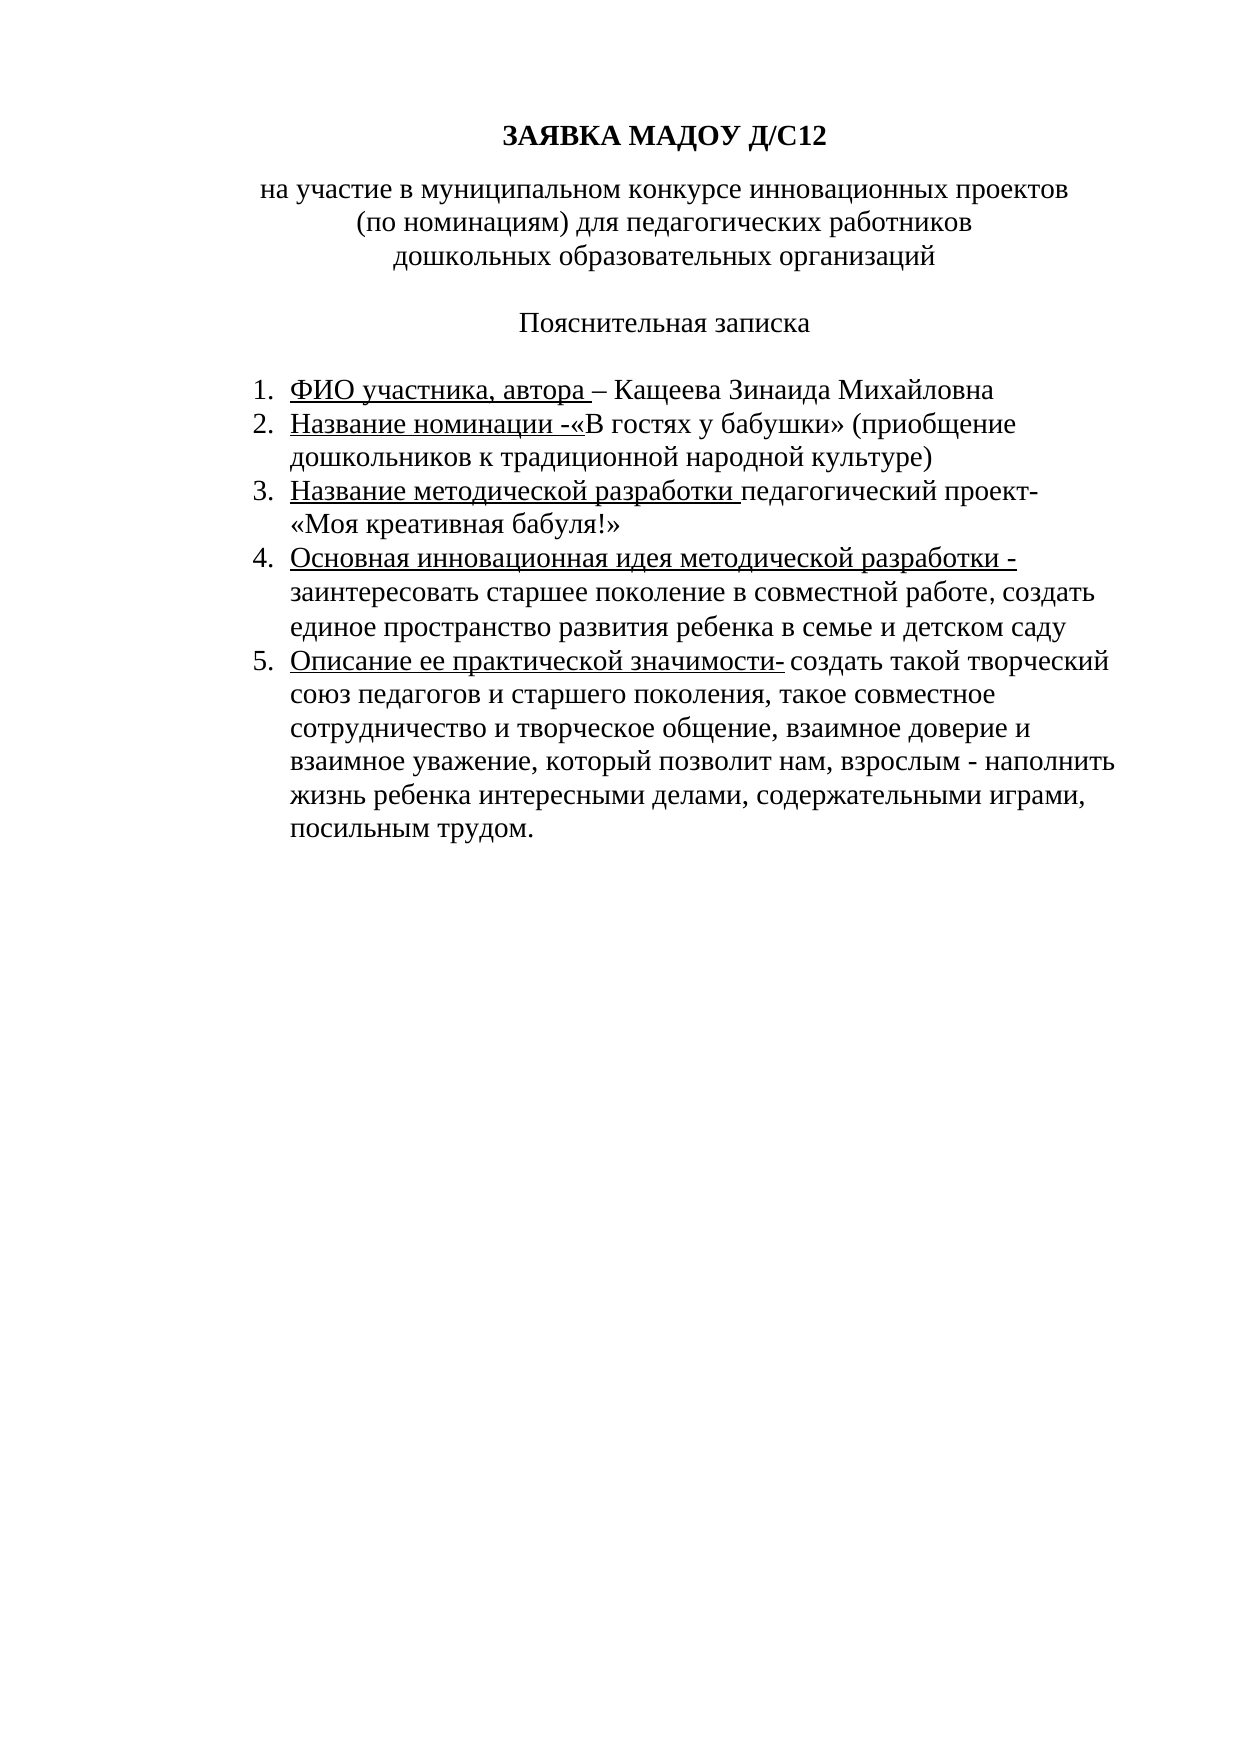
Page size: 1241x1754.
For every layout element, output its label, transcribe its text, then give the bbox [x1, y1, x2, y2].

text на участие в муниципальном конкурсе инновационных проектов [177, 171, 1152, 204]
text (по номинациям) для педагогических работников [177, 204, 1152, 238]
list Основная инновационная идея методической разработки - [252, 540, 1152, 573]
list «Моя креативная бабуля!» [290, 506, 1152, 540]
list Название номинации -«В гостях у бабушки» (приобщение дошкольников к традиционной народной культуре) [252, 406, 1152, 473]
list Описание ее практической значимости- создать такой творческий союз педагогов и старшего поколения, такое совместное сотрудничество и творческое общение, взаимное доверие и взаимное уважение, который позволит нам, взрослым - наполнить жизнь ребенка интересными делами, содержательными играми, посильным трудом. [252, 643, 1152, 844]
text ЗАЯВКА МАДОУ Д/С12 [177, 118, 1152, 152]
list ФИО участника, автора – Кащеева Зинаида Михайловна [252, 372, 1152, 406]
list Название методической разработки педагогический проект- [252, 473, 1152, 506]
text Пояснительная записка [177, 305, 1152, 339]
list заинтересовать старшее поколение в совместной работе, создать единое пространство развития ребенка в семье и детском саду [290, 573, 1152, 643]
text дошкольных образовательных организаций [177, 238, 1152, 272]
